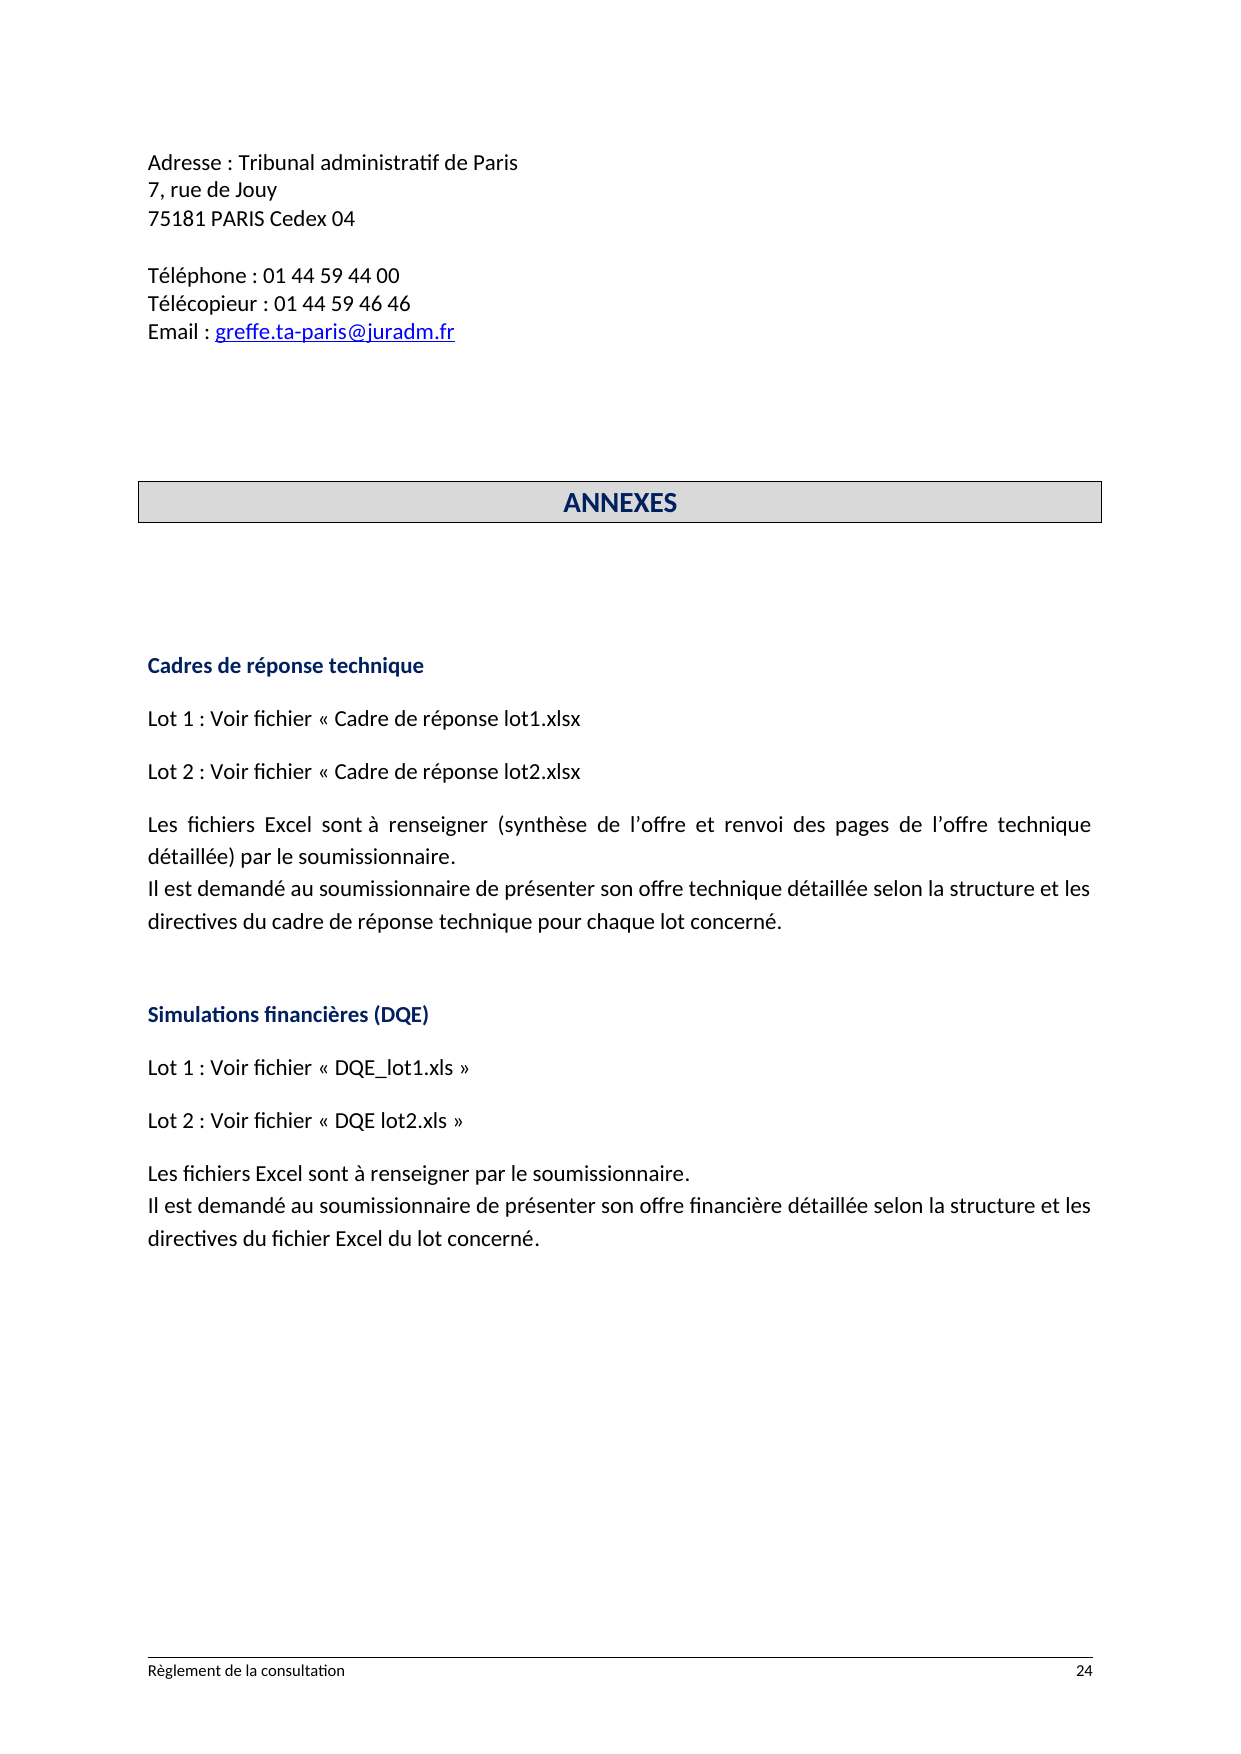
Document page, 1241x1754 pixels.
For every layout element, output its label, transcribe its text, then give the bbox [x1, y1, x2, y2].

text Téléphone : 01 44 59 44 00 [148, 261, 1093, 289]
text Télécopieur : 01 44 59 46 46 [148, 289, 1093, 317]
text Les fichiers Excel sont à renseigner (synthèse de l’offre et renvoi des pages de l’offre technique détaillée) par le soumissionnaire. [148, 810, 1093, 870]
text Les fichiers Excel sont à renseigner par le soumissionnaire. [148, 1159, 1093, 1187]
text Lot 2 : Voir fichier « DQE lot2.xls » [148, 1106, 1093, 1134]
text Il est demandé au soumissionnaire de présenter son offre financière détaillée selon la structure et les directives du fichier Excel du lot concerné. [148, 1192, 1093, 1252]
text Lot 1 : Voir fichier « Cadre de réponse lot1.xlsx [148, 704, 1093, 732]
text Il est demandé au soumissionnaire de présenter son offre technique détaillée selon la structure et les directives du cadre de réponse technique pour chaque lot concerné. [148, 874, 1093, 935]
text 75181 PARIS Cedex 04 [148, 204, 1093, 232]
text Lot 2 : Voir fichier « Cadre de réponse lot2.xlsx [148, 757, 1093, 785]
text Lot 1 : Voir fichier « DQE_lot1.xls » [148, 1053, 1093, 1081]
text 7, rue de Jouy [148, 176, 1093, 204]
text Cadres de réponse technique [148, 651, 1093, 679]
text Simulations financières (DQE) [148, 1000, 1093, 1028]
text ANNEXES [139, 482, 1101, 522]
text Email : greffe.ta-paris@juradm.fr [148, 317, 1093, 345]
text Adresse : Tribunal administratif de Paris [148, 148, 1093, 176]
